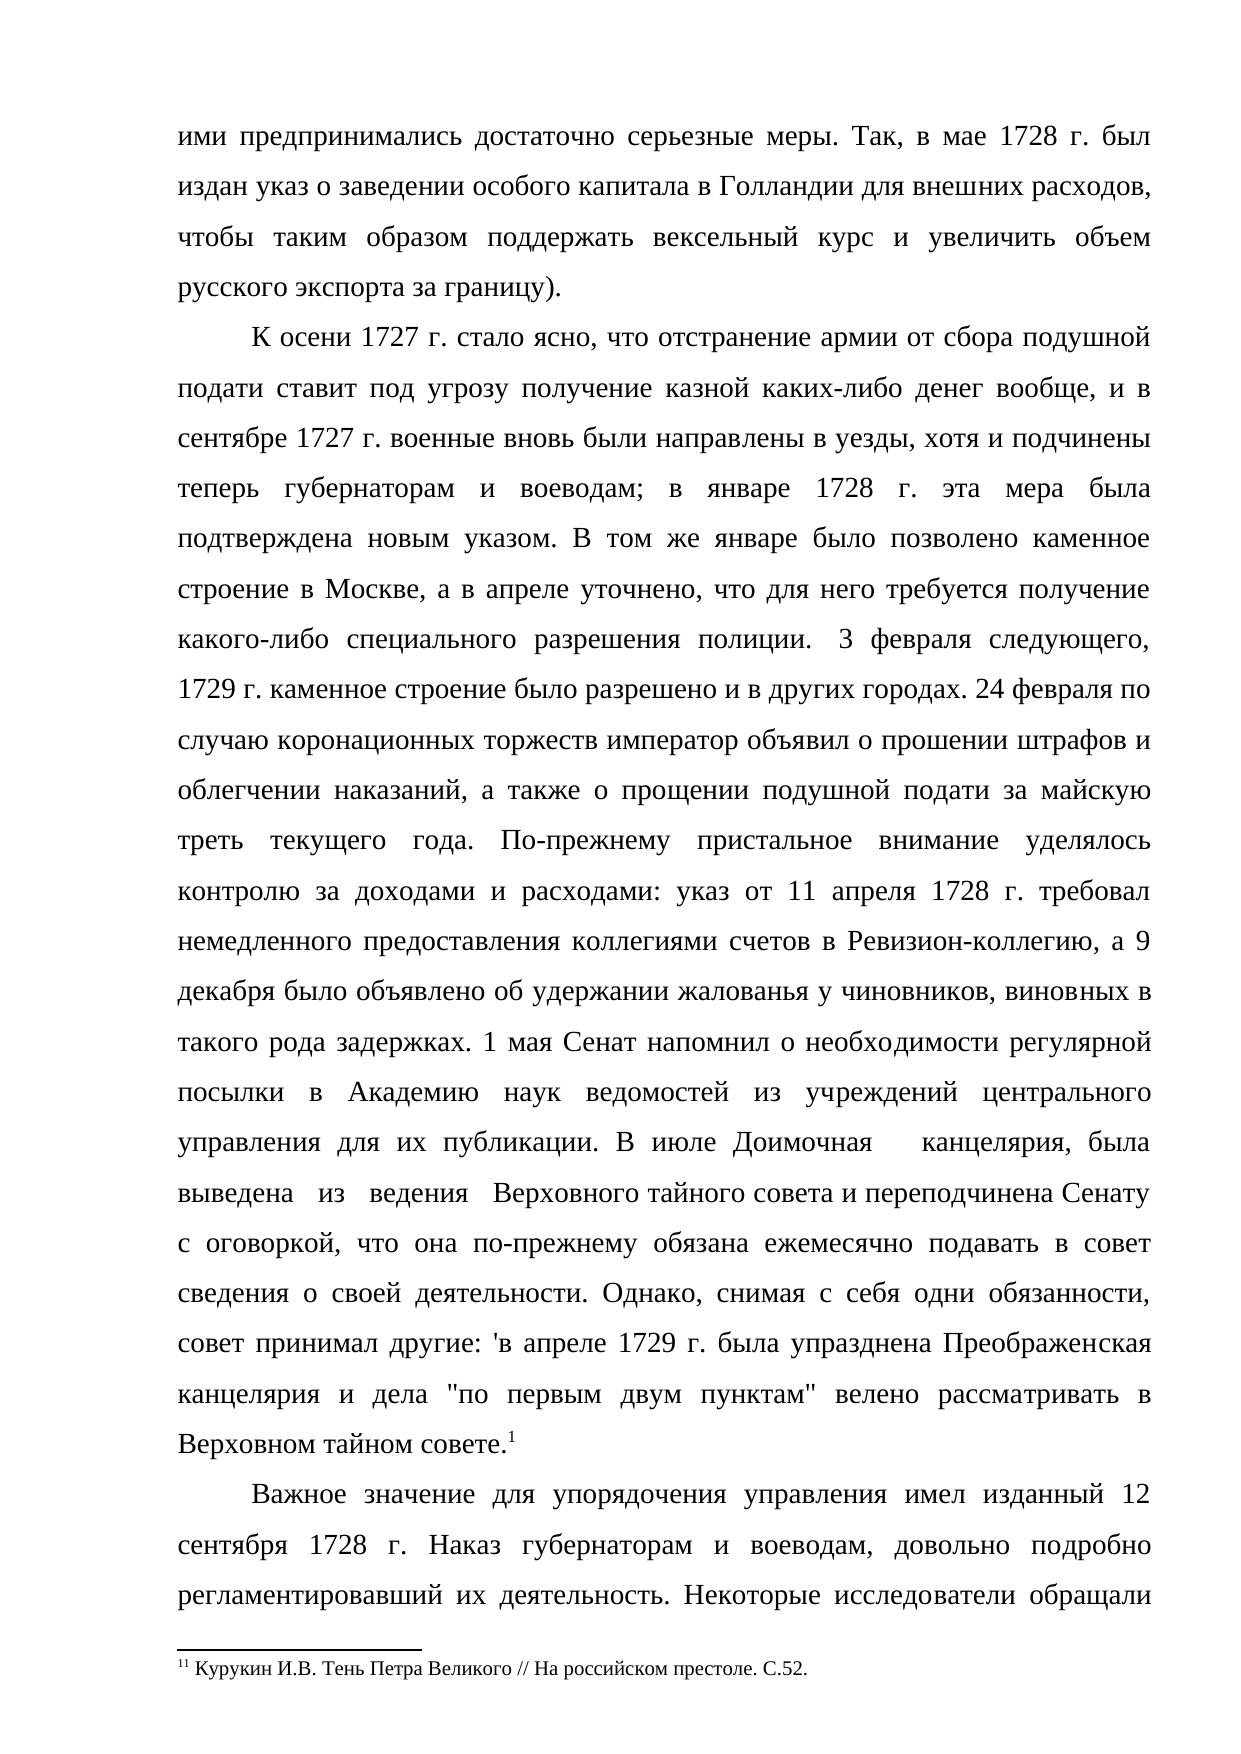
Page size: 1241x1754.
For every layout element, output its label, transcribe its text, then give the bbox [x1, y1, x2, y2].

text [177, 118, 1152, 303]
text К осени 1727 г. стало ясно, что отстранение армии от сбора подушной подати ставит под угрозу получение казной каких-либо денег вообще, и в сентябре 1727 г. военные вновь были направлены в уезды, хотя и подчинены теперь губернаторам и воеводам; в январе 1728 г. эта мера была подтверждена новым указом. В том же январе было позволено каменное строение в Москве, а в апреле уточнено, что для него требуется получение какого-либо специального разрешения полиции. 3 февраля следующего, 1729 г. каменное строение было разрешено и в других городах. 24 февраля по случаю коронационных торжеств император объявил о прошении штрафов и облегчении наказаний, а также о прощении подушной подати за майскую треть текущего года. По-прежнему пристальное внимание уделялось контролю за доходами и расходами: указ от 11 апреля 1728 г. требовал немедленного предоставления коллегиями счетов в Ревизион-коллегию, а 9 декабря было объявлено об удержании жалованья у чиновников, виновных в такого рода задержках. 1 мая Сенат напомнил о необходимости регулярной посылки в Академию наук ведомостей из учреждений центрального управления для их публикации. В июле Доимочная канцелярия, была выведена из ведения Верховного тайного совета и переподчинена Сенату с оговоркой, что она по-прежнему обязана ежемесячно подавать в совет сведения о своей деятельности. Однако, снимая с себя одни обязанности, совет принимал другие: 'в апреле 1729 г. была упразднена Преображенская канцелярия и дела "по первым двум пунктам" велено рассматривать в Верховном тайном совете.1 [177, 319, 1152, 1460]
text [177, 1477, 1152, 1611]
